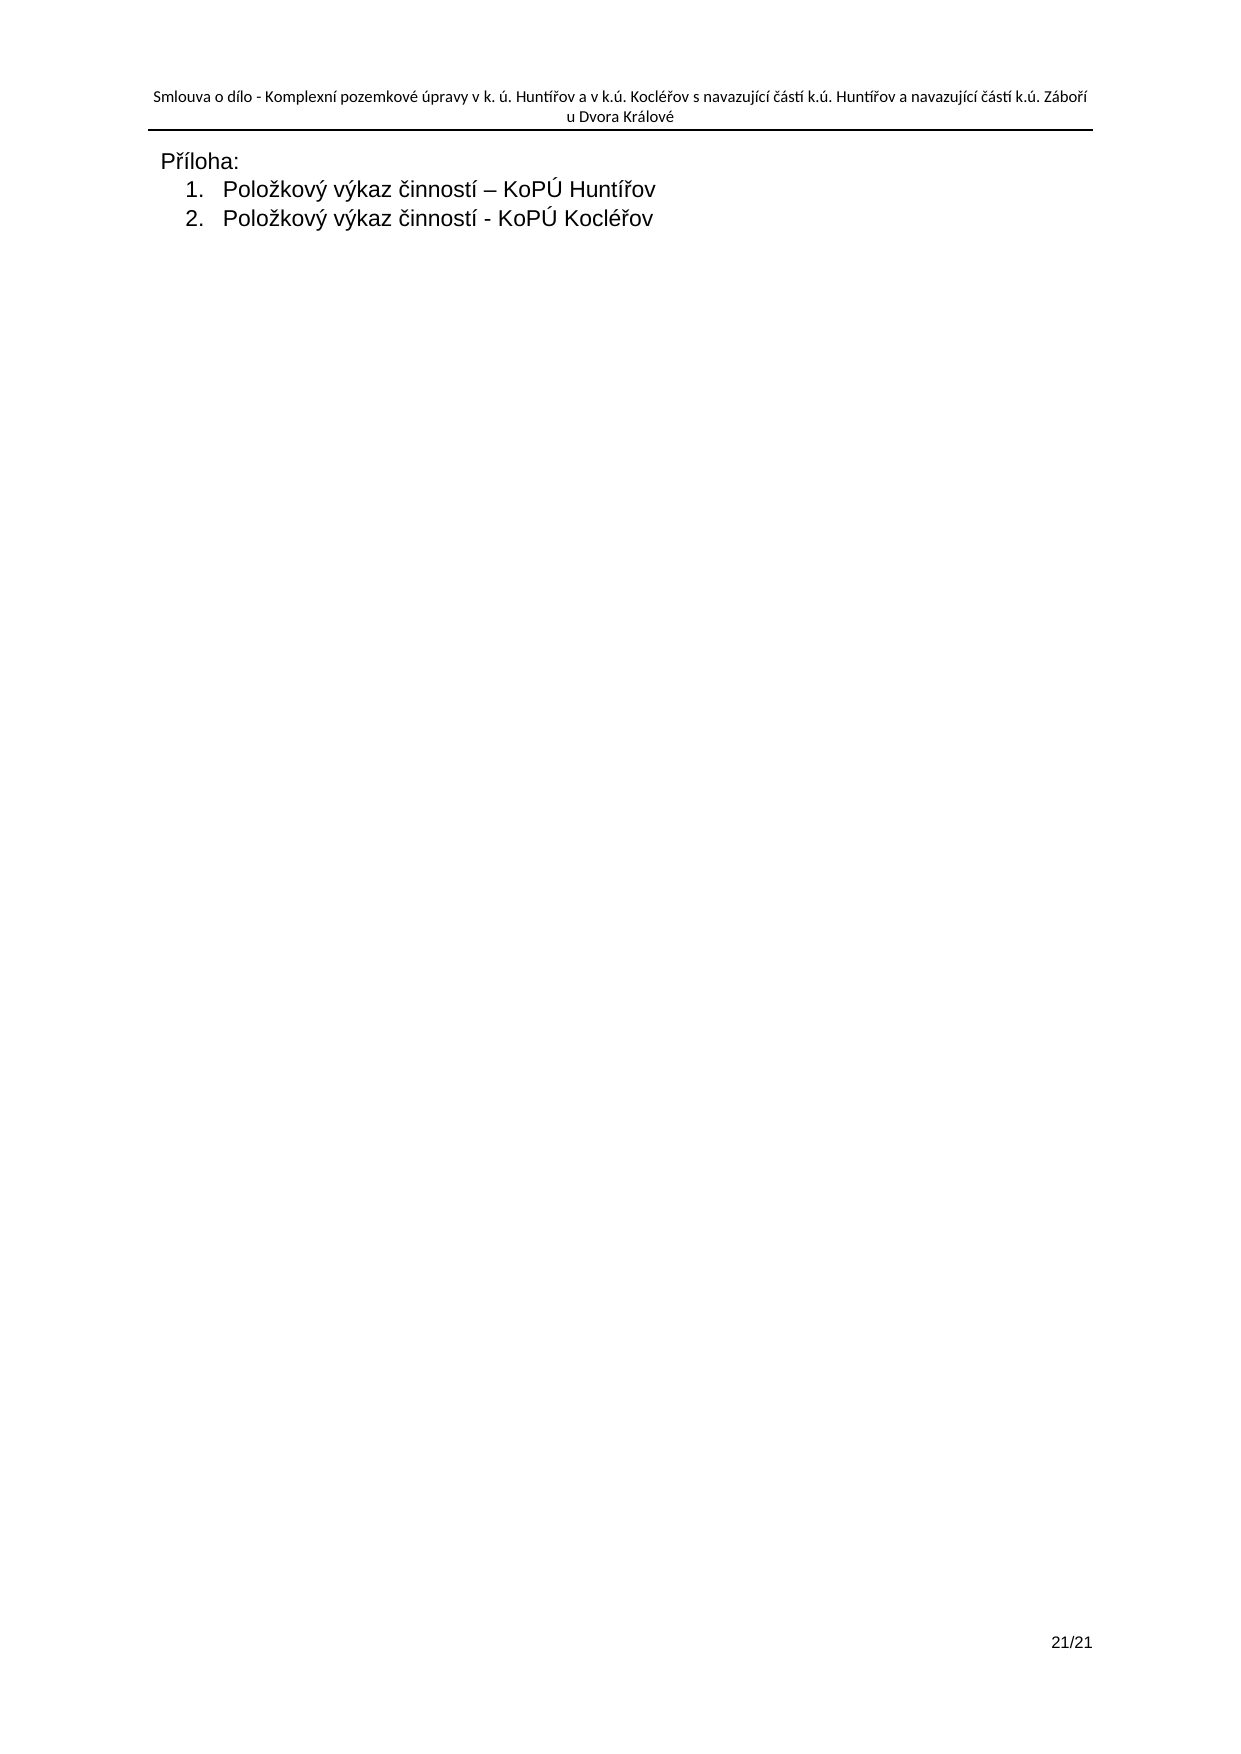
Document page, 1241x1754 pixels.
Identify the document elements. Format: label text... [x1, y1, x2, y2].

list Příloha: [148, 148, 1093, 174]
list Položkový výkaz činností – KoPÚ Huntířov [185, 176, 1093, 202]
list Položkový výkaz činností - KoPÚ Kocléřov [185, 204, 1093, 231]
